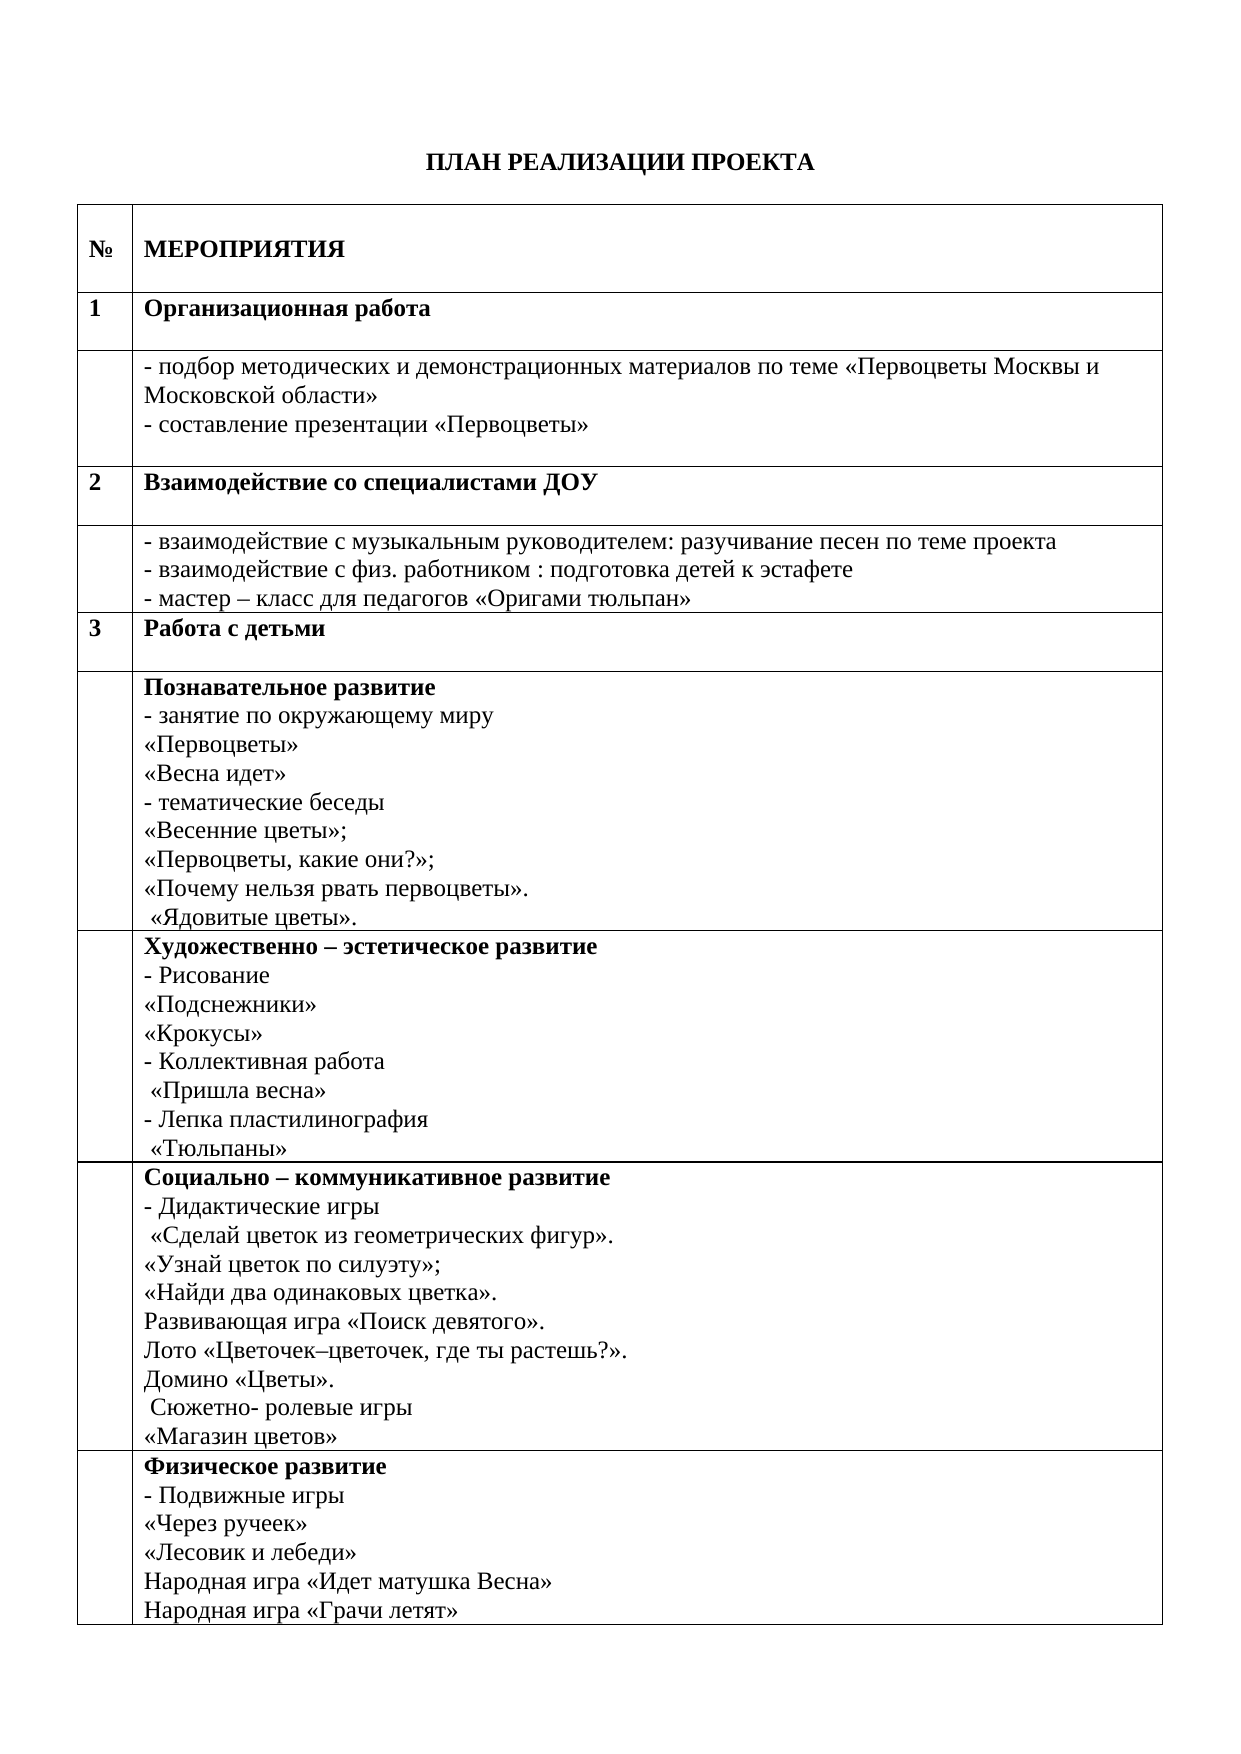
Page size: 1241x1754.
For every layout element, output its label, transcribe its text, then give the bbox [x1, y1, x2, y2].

table_cell - подбор методических и демонстрационных материалов по теме «Первоцветы Москвы и Московской области» - составление презентации «Первоцветы» [133, 351, 1162, 466]
table_cell [78, 1163, 132, 1450]
table_cell Взаимодействие со специалистами ДОУ [133, 467, 1162, 525]
table_cell [78, 351, 132, 466]
text ПЛАН РЕАЛИЗАЦИИ ПРОЕКТА [89, 147, 1152, 176]
table_cell 3 [78, 613, 132, 671]
table_cell Организационная работа [133, 293, 1162, 350]
table_cell [78, 931, 132, 1161]
table_cell [78, 526, 132, 612]
table_cell Социально – коммуникативное развитие - Дидактические игры «Сделай цветок из геометрических фигур». «Узнай цветок по силуэту»; «Найди два одинаковых цветка». Развивающая игра «Поиск девятого». Лото «Цветочек–цветочек, где ты растешь?». Домино «Цветы». Сюжетно- ролевые игры «Магазин цветов» [133, 1163, 1162, 1450]
table_cell Физическое развитие - Подвижные игры «Через ручеек» «Лесовик и лебеди» Народная игра «Идет матушка Весна» Народная игра «Грачи летят» [133, 1451, 1162, 1623]
table_header МЕРОПРИЯТИЯ [133, 205, 1162, 292]
table_cell [78, 1451, 132, 1623]
table_cell Художественно – эстетическое развитие - Рисование «Подснежники» «Крокусы» - Коллективная работа «Пришла весна» - Лепка пластилинография «Тюльпаны» [133, 931, 1162, 1161]
table_cell 1 [78, 293, 132, 350]
table_header № [78, 205, 132, 292]
table_cell Работа с детьми [133, 613, 1162, 671]
table_cell Познавательное развитие - занятие по окружающему миру «Первоцветы» «Весна идет» - тематические беседы «Весенние цветы»; «Первоцветы, какие они?»; «Почему нельзя рвать первоцветы». «Ядовитые цветы». [133, 672, 1162, 930]
table_cell [78, 672, 132, 930]
table_cell - взаимодействие с музыкальным руководителем: разучивание песен по теме проекта - взаимодействие с физ. работником : подготовка детей к эстафете - мастер – класс для педагогов «Оригами тюльпан» [133, 526, 1162, 612]
table_cell 2 [78, 467, 132, 525]
